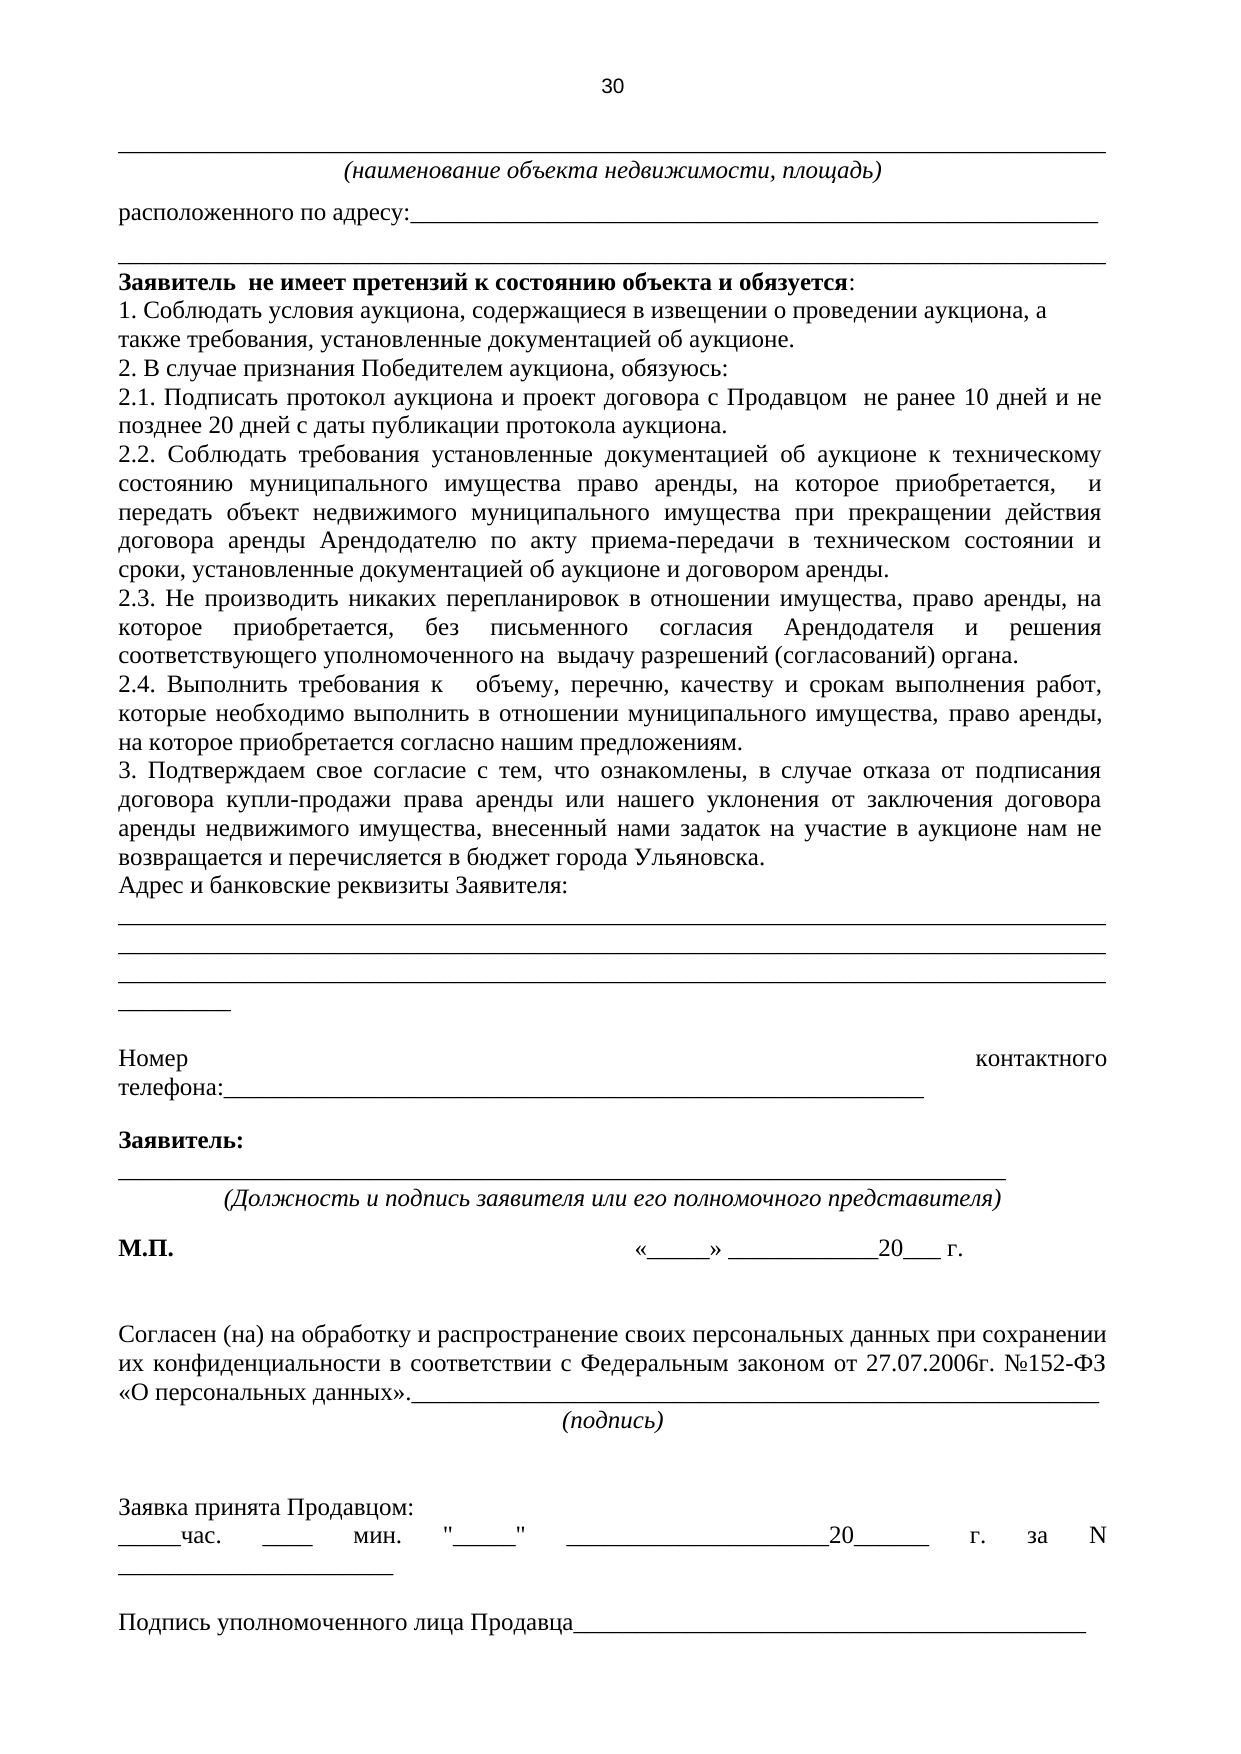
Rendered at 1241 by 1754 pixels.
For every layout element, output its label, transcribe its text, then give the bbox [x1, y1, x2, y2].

text Заявка принята Продавцом: [118, 1492, 1107, 1521]
text (Должность и подпись заявителя или его полномочного представителя) [118, 1183, 1107, 1212]
text _____час. ____ мин. "_____" _____________________20______ г. за N ______________________ [118, 1521, 1107, 1578]
text _______________________________________________________________________________ [118, 238, 1107, 267]
text расположенного по адресу:_______________________________________________________ [118, 197, 1107, 225]
text Согласен (на) на обработку и распространение своих персональных данных при сохранении их конфиденциальности в соответствии с Федеральным законом от 27.07.2006г. №152-ФЗ «О персональных данных»._______________________________________________________ [118, 1319, 1107, 1406]
text 1. Соблюдать условия аукциона, содержащиеся в извещении о проведении аукциона, а также требования, установленные документацией об аукционе. [118, 295, 1103, 353]
text Номер контактного телефона:________________________________________________________ [118, 1043, 1107, 1100]
text Заявитель: _______________________________________________________________________ [118, 1125, 1107, 1183]
text _______________________________________________________________________________ [118, 98, 1107, 155]
text (наименование объекта недвижимости, площадь) [118, 155, 1107, 184]
text (подпись) [118, 1406, 1107, 1434]
text 2.1. Подписать протокол аукциона и проект договора с Продавцом не ранее 10 дней и не позднее 20 дней с даты публикации протокола аукциона. [118, 382, 1103, 439]
text 2.3. Не производить никаких перепланировок в отношении имущества, право аренды, на которое приобретается, без письменного согласия Арендодателя и решения соответствующего уполномоченного на выдачу разрешений (согласований) органа. [118, 583, 1103, 669]
text Заявитель не имеет претензий к состоянию объекта и обязуется: [118, 267, 1103, 295]
text 2.2. Соблюдать требования установленные документацией об аукционе к техническому состоянию муниципального имущества право аренды, на которое приобретается, и передать объект недвижимого муниципального имущества при прекращении действия договора аренды Арендодателю по акту приема-передачи в техническом состоянии и сроки, установленные документацией об аукционе и договором аренды. [118, 439, 1103, 583]
text Подпись уполномоченного лица Продавца_________________________________________ [118, 1607, 1107, 1636]
text 2. В случае признания Победителем аукциона, обязуюсь: [118, 353, 1103, 382]
text М.П. «_____» ____________20___ г. [118, 1233, 1107, 1262]
text Адрес и банковские реквизиты Заявителя: ______________________________________________________________________________________________________________________________________________________________________________________________________________________________________________________ [118, 870, 1107, 1014]
text 3. Подтверждаем свое согласие с тем, что ознакомлены, в случае отказа от подписания договора купли-продажи права аренды или нашего уклонения от заключения договора аренды недвижимого имущества, внесенный нами задаток на участие в аукционе нам не возвращается и перечисляется в бюджет города Ульяновска. [118, 755, 1103, 870]
text 2.4. Выполнить требования к объему, перечню, качеству и срокам выполнения работ, которые необходимо выполнить в отношении муниципального имущества, право аренды, на которое приобретается согласно нашим предложениям. [118, 669, 1103, 755]
